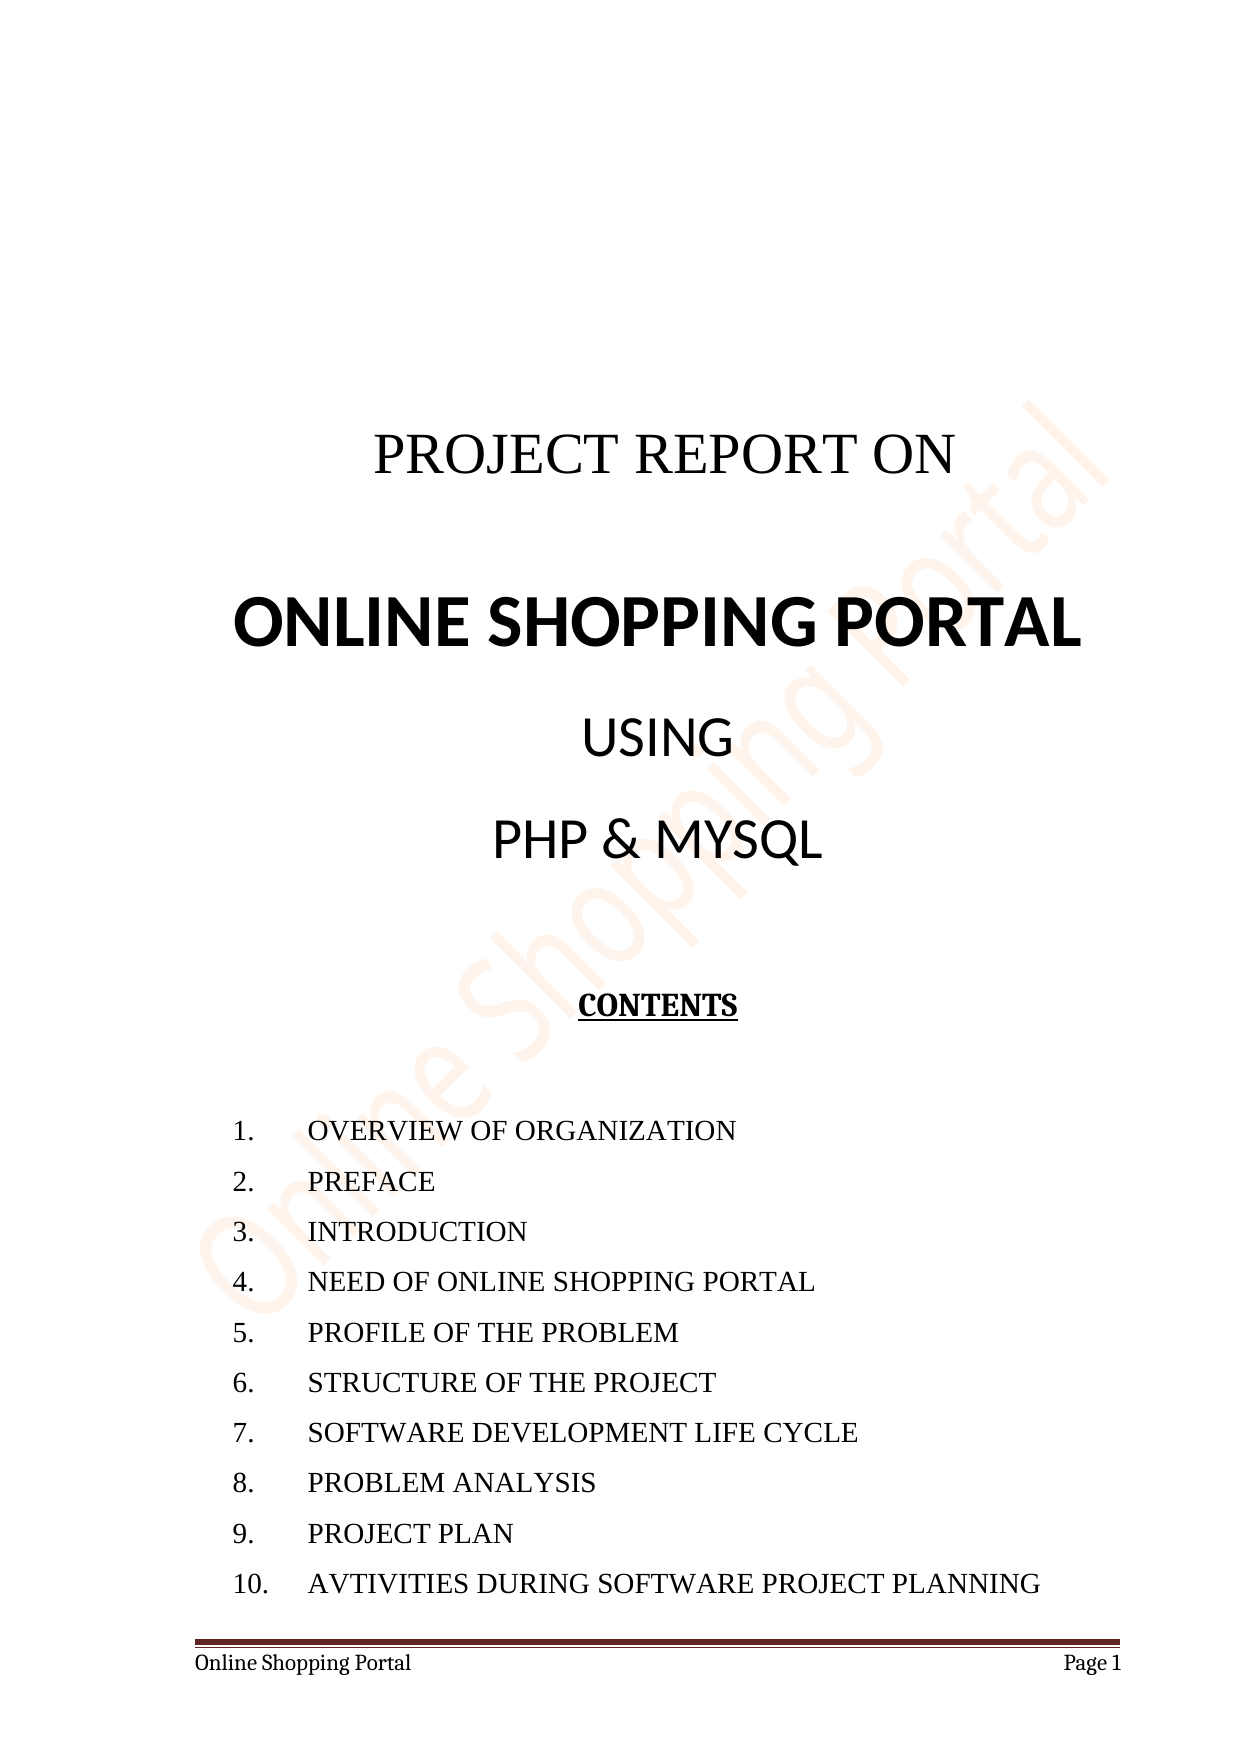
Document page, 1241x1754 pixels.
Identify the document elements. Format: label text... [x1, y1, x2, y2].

list STRUCTURE OF THE PROJECT [232, 1365, 1120, 1398]
text PHP & MYSQL [195, 802, 1120, 873]
list SOFTWARE DEVELOPMENT LIFE CYCLE [232, 1415, 1120, 1449]
text ONLINE SHOPPING PORTAL [195, 573, 1120, 665]
list PROJECT PLAN [232, 1516, 1120, 1549]
text USING [195, 699, 1120, 771]
text CONTENTS [195, 987, 1120, 1025]
list PREFACE [232, 1164, 1120, 1197]
list NEED OF ONLINE SHOPPING PORTAL [232, 1264, 1120, 1298]
list PROFILE OF THE PROBLEM [232, 1315, 1120, 1348]
list AVTIVITIES DURING SOFTWARE PROJECT PLANNING [232, 1566, 1120, 1600]
list OVERVIEW OF ORGANIZATION [232, 1113, 1120, 1147]
text PROJECT REPORT ON [195, 419, 1120, 486]
list PROBLEM ANALYSIS [232, 1466, 1120, 1499]
list INTRODUCTION [232, 1214, 1120, 1248]
